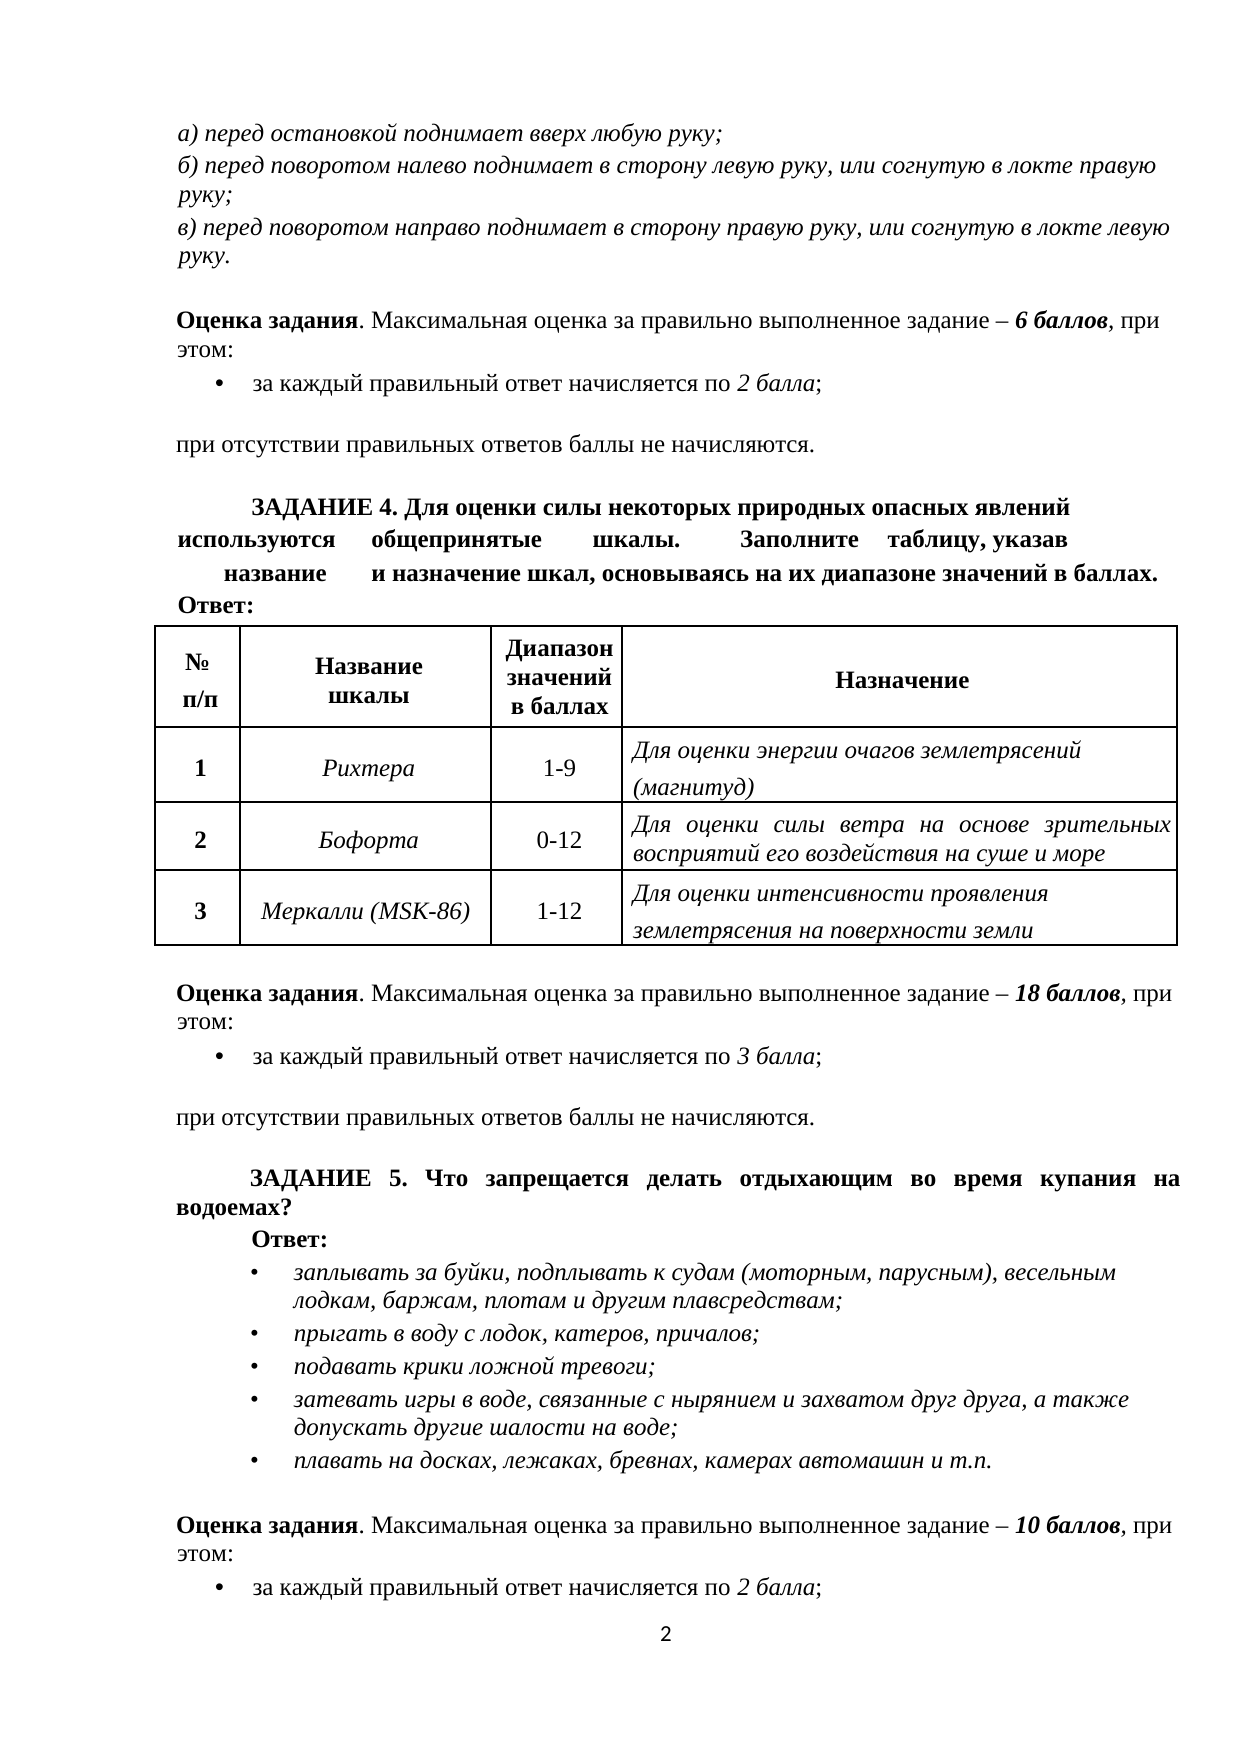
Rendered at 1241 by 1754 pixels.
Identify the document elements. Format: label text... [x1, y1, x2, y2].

list за каждый правильный ответ начисляется по 2 балла; [215, 1573, 1181, 1602]
table_header Название шкалы [241, 627, 490, 726]
text Ответ: [251, 1225, 1181, 1253]
text ЗАДАНИЕ 5. Что запрещается делать отдыхающим во время купания на водоемах? [176, 1164, 1181, 1221]
list заплывать за буйки, подплывать к судам (моторным, парусным), весельным лодкам, баржам, плотам и другим плавсредствам; [249, 1258, 1181, 1314]
text при отсутствии правильных ответов баллы не начисляются. [176, 1102, 1181, 1131]
table_cell 1 [156, 728, 239, 801]
text Оценка задания. Максимальная оценка за правильно выполненное задание – 6 баллов, при этом: [176, 306, 1181, 362]
text при отсутствии правильных ответов баллы не начисляются. [176, 430, 1181, 458]
list плавать на досках, лежаках, бревнах, камерах автомашин и т.п. [249, 1446, 1181, 1474]
table_cell 1-12 [492, 871, 621, 944]
text а) перед остановкой поднимает вверх любую руку; [177, 118, 1181, 147]
table_cell Рихтера [241, 728, 490, 801]
table_cell 1-9 [492, 728, 621, 801]
text б) перед поворотом налево поднимает в сторону левую руку, или согнутую в локте правую руку; [177, 151, 1181, 208]
list затевать игры в воде, связанные с нырянием и захватом друг друга, а также допускать другие шалости на воде; [249, 1384, 1181, 1441]
list за каждый правильный ответ начисляется по 3 балла; [215, 1042, 1181, 1070]
table_header Диапазон значений в баллах [492, 627, 621, 726]
table_cell Для оценки силы ветра на основе зрительных восприятий его воздействия на суше и море [623, 803, 1176, 869]
table_cell Бофорта [241, 803, 490, 869]
table_cell Меркалли (MSK-86) [241, 871, 490, 944]
table_header № п/п [156, 627, 239, 726]
table_cell Для оценки энергии очагов землетрясений (магнитуд) [623, 728, 1176, 801]
text Оценка задания. Максимальная оценка за правильно выполненное задание – 10 баллов, при этом: [176, 1511, 1181, 1567]
list прыгать в воду с лодок, катеров, причалов; [249, 1319, 1181, 1347]
table_cell 2 [156, 803, 239, 869]
table_cell Для оценки интенсивности проявления землетрясения на поверхности земли [623, 871, 1176, 944]
text Оценка задания. Максимальная оценка за правильно выполненное задание – 18 баллов, при этом: [176, 979, 1181, 1035]
table_header Назначение [623, 627, 1176, 726]
text ЗАДАНИЕ 4. Для оценки силы некоторых природных опасных явлений используются общепринятые шкалы. Заполните таблицу, указав название и назначение шкал, основываясь на их диапазоне значений в баллах. Ответ: [177, 492, 1181, 619]
text в) перед поворотом направо поднимает в сторону правую руку, или согнутую в локте левую руку. [177, 212, 1181, 269]
list подавать крики ложной тревоги; [249, 1352, 1181, 1380]
table_cell 3 [156, 871, 239, 944]
list за каждый правильный ответ начисляется по 2 балла; [215, 369, 1181, 397]
table_cell 0-12 [492, 803, 621, 869]
